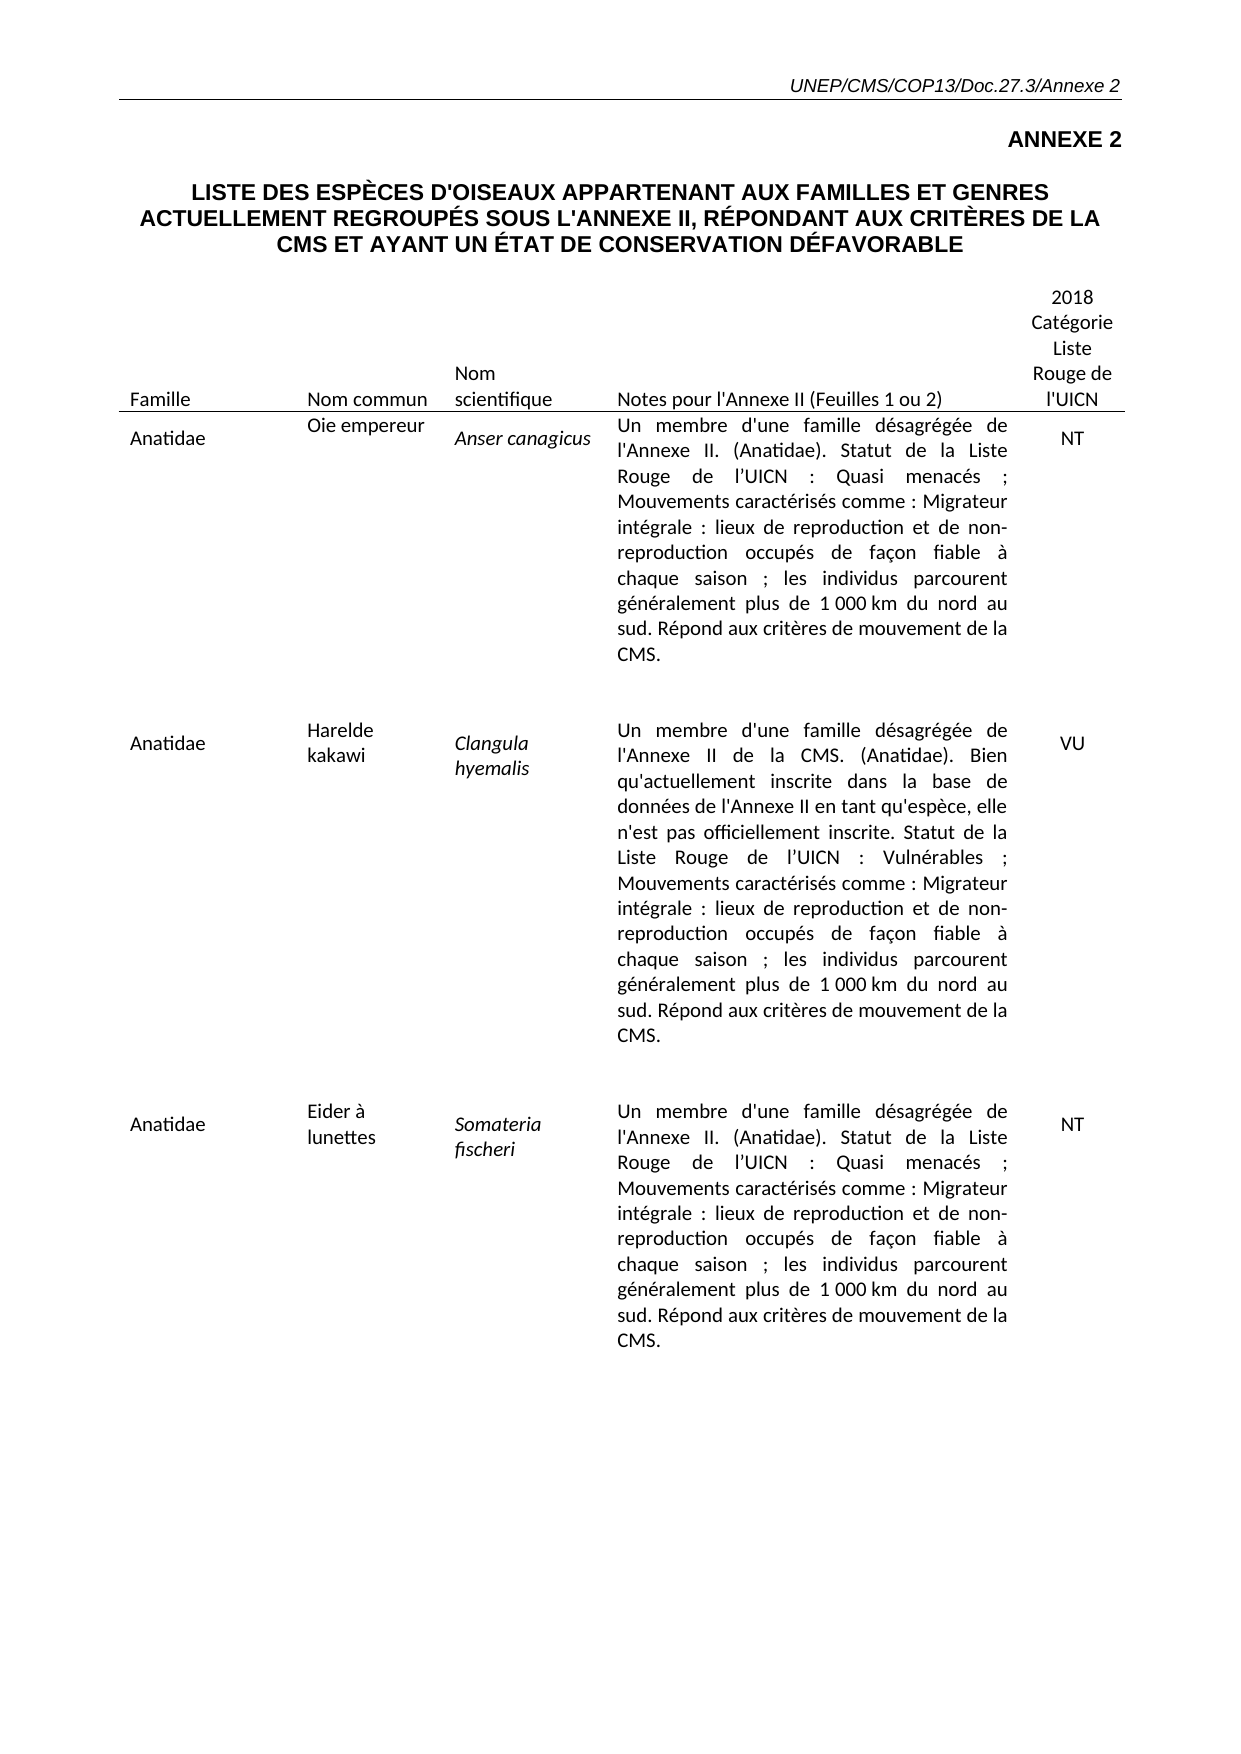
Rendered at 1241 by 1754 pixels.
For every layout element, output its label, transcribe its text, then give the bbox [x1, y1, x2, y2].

table_cell Anser canagicus [443, 412, 606, 717]
table_cell Harelde kakawi [296, 717, 443, 1098]
table_header Nom scientifique [443, 284, 606, 411]
table_cell Anatidae [119, 717, 296, 1098]
table_header Famille [119, 284, 296, 411]
table_cell VU [1019, 717, 1125, 1098]
table_header Nom commun [296, 284, 443, 411]
table_cell Anatidae [119, 412, 296, 717]
table_cell Somateria fischeri [443, 1099, 606, 1403]
table_cell Un membre d'une famille désagrégée de l'Annexe II. (Anatidae). Statut de la Liste Rouge de l’UICN : Quasi menacés ; Mouvements caractérisés comme : Migrateur intégrale : lieux de reproduction et de non-reproduction occupés de façon fiable à chaque saison ; les individus parcourent généralement plus de 1 000 km du nord au sud. Répond aux critères de mouvement de la CMS. [606, 412, 1019, 717]
table_cell Clangula hyemalis [443, 717, 606, 1098]
table_cell NT [1019, 412, 1125, 717]
text LISTE DES ESPÈCES D'OISEAUX APPARTENANT AUX FAMILLES ET GENRES ACTUELLEMENT REGROUPÉS SOUS L'ANNEXE II, RÉPONDANT AUX CRITÈRES DE LA CMS ET AYANT UN ÉTAT DE CONSERVATION DÉFAVORABLE [118, 179, 1122, 258]
table_cell Anatidae [119, 1099, 296, 1403]
table_cell Un membre d'une famille désagrégée de l'Annexe II de la CMS. (Anatidae). Bien qu'actuellement inscrite dans la base de données de l'Annexe II en tant qu'espèce, elle n'est pas officiellement inscrite. Statut de la Liste Rouge de l’UICN : Vulnérables ; Mouvements caractérisés comme : Migrateur intégrale : lieux de reproduction et de non-reproduction occupés de façon fiable à chaque saison ; les individus parcourent généralement plus de 1 000 km du nord au sud. Répond aux critères de mouvement de la CMS. [606, 717, 1019, 1098]
table_cell NT [1019, 1099, 1125, 1403]
table_header Notes pour l'Annexe II (Feuilles 1 ou 2) [606, 284, 1019, 411]
text ANNEXE 2 [118, 126, 1122, 152]
table_cell Oie empereur [296, 412, 443, 717]
table_cell Eider à lunettes [296, 1099, 443, 1403]
table_header 2018 Catégorie Liste Rouge de l'UICN [1019, 284, 1125, 411]
table_cell Un membre d'une famille désagrégée de l'Annexe II. (Anatidae). Statut de la Liste Rouge de l’UICN : Quasi menacés ; Mouvements caractérisés comme : Migrateur intégrale : lieux de reproduction et de non-reproduction occupés de façon fiable à chaque saison ; les individus parcourent généralement plus de 1 000 km du nord au sud. Répond aux critères de mouvement de la CMS. [606, 1099, 1019, 1403]
